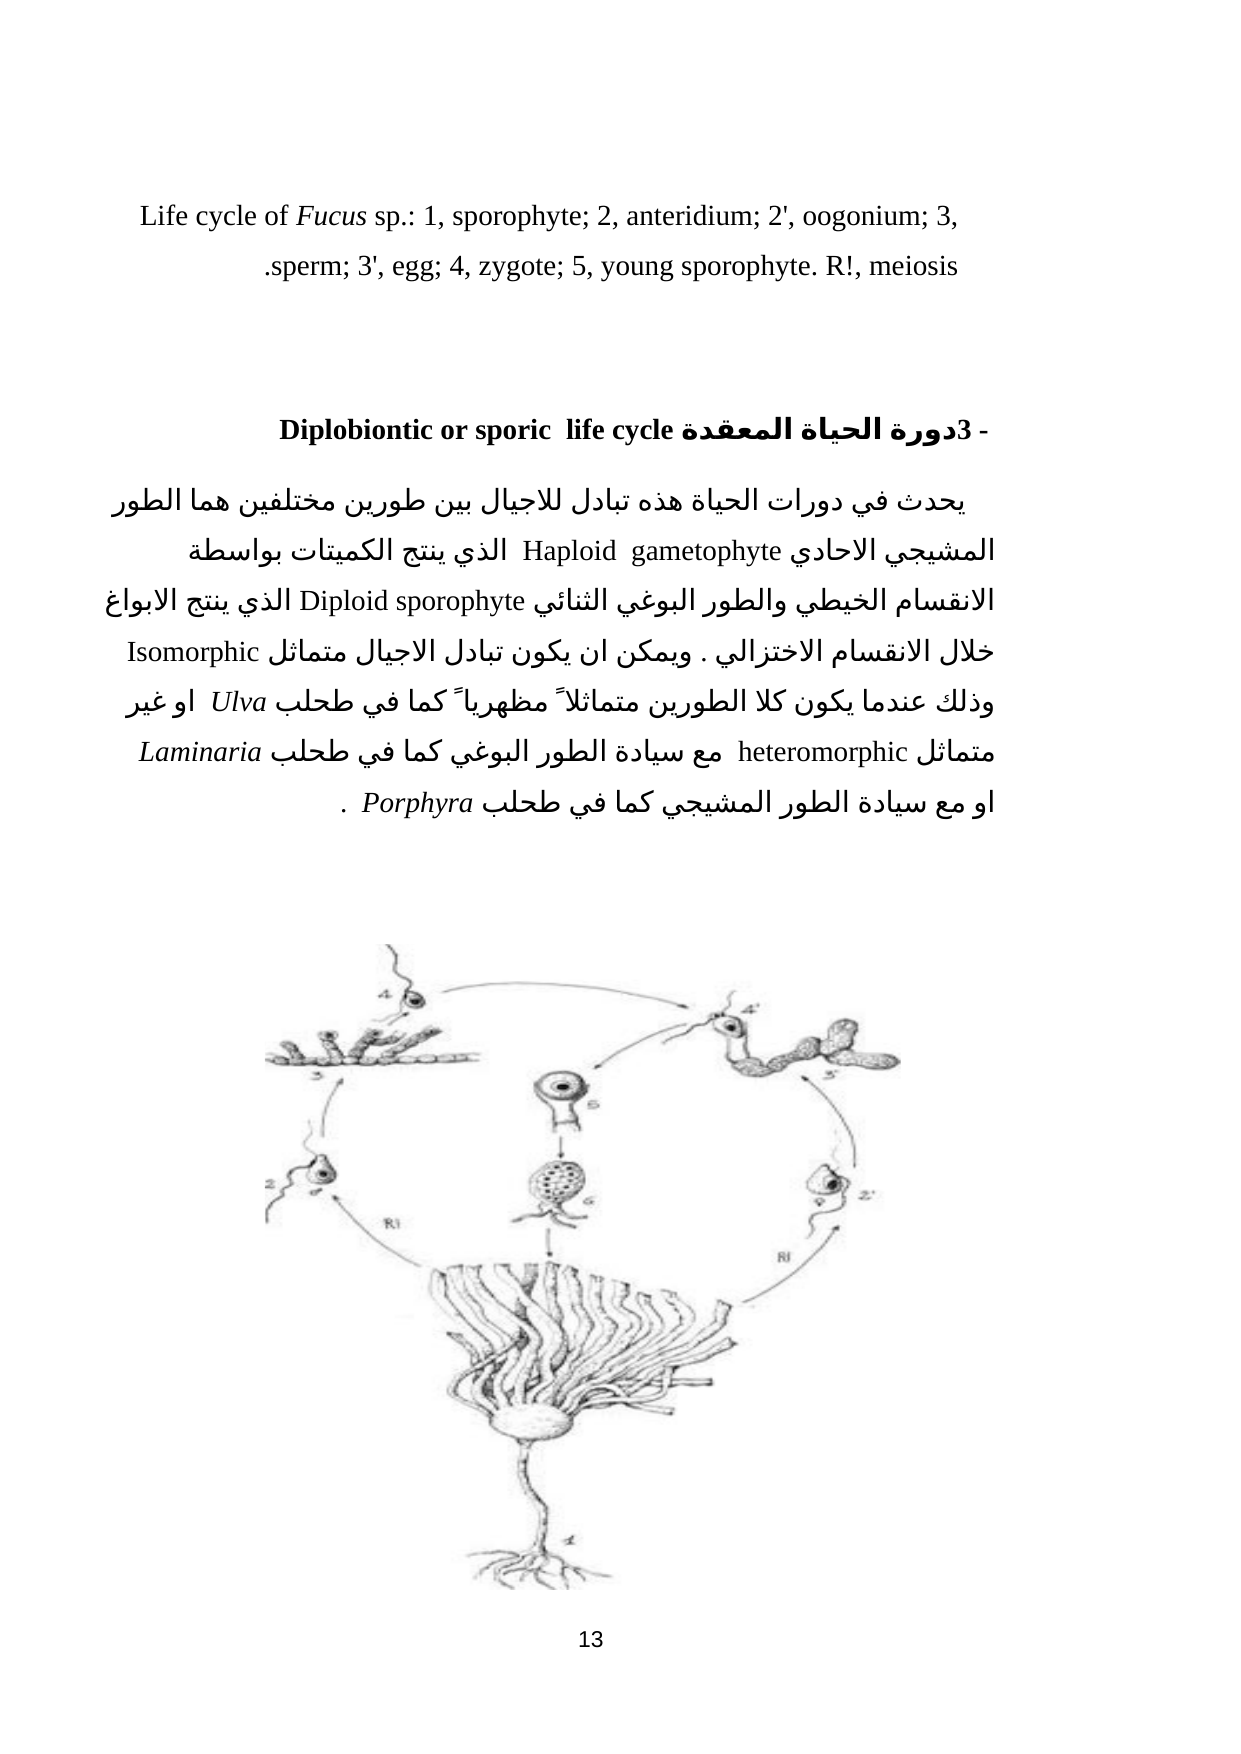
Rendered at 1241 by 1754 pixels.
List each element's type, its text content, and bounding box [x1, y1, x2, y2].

text - 3دورة الحياة المعقدة Diplobiontic or sporic life cycle [103, 412, 996, 445]
text يحدث في دورات الحياة هذه تبادل للاجيال بين طورين مختلفين هما الطور المشيجي الاحادي Haploid gametophyte الذي ينتج الكميتات بواسطة الانقسام الخيطي والطور البوغي الثنائي Diploid sporophyte الذي ينتج الابواغ خلال الانقسام الاختزالي . ويمكن ان يكون تبادل الاجيال متماثل Isomorphic وذلك عندما يكون كلا الطورين متماثلا ً مظهريا ً كما في طحلب Ulva او غير متماثل heteromorphic مع سيادة الطور البوغي كما في طحلب Laminaria او مع سيادة الطور المشيجي كما في طحلب Porphyra . [103, 483, 996, 818]
list Life cycle of Fucus sp.: 1, sporophyte; 2, anteridium; 2', oogonium; 3, sperm; 3', egg; 4, zygote; 5, young sporophyte. R!, meiosis. [103, 198, 958, 282]
picture [264, 944, 901, 1590]
